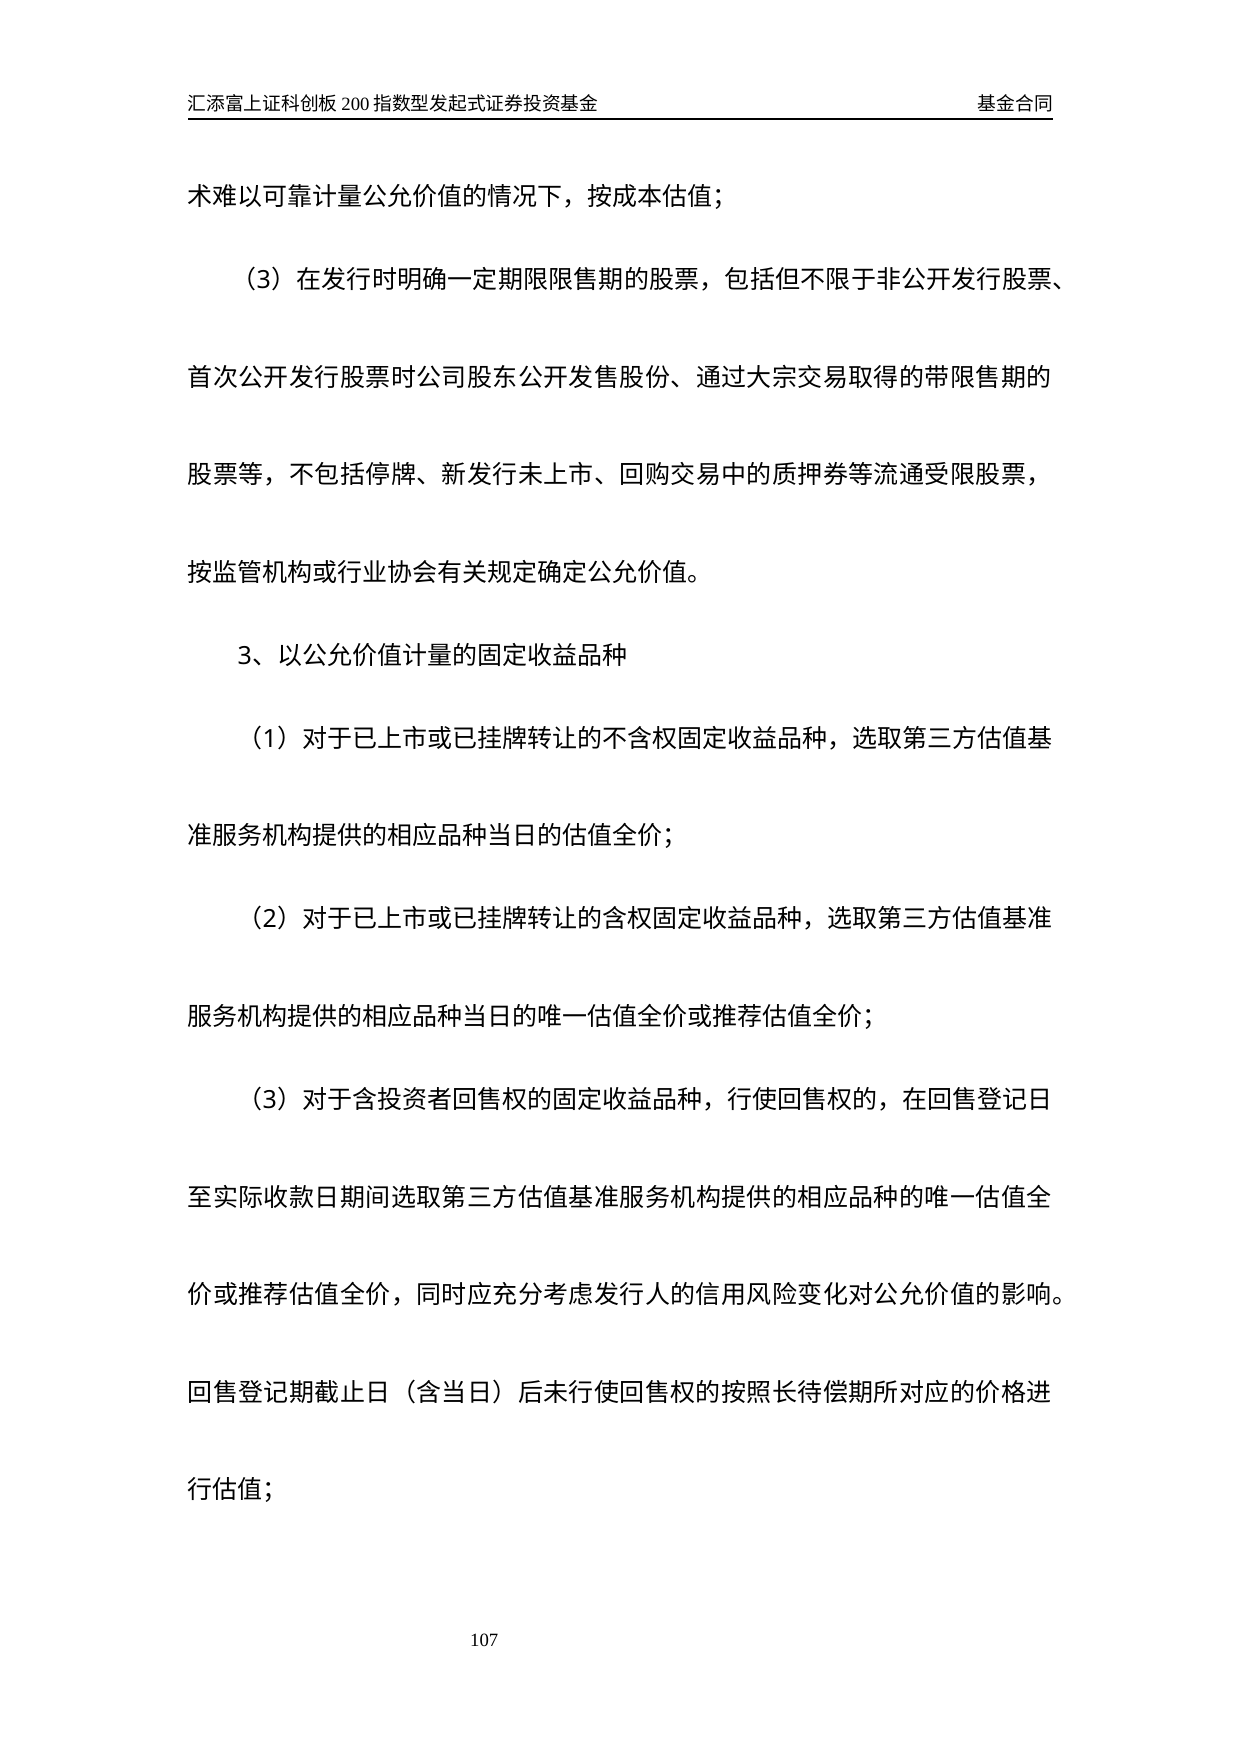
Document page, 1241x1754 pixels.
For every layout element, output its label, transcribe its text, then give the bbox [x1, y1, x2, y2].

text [187, 162, 1053, 227]
text （1）对于已上市或已挂牌转让的不含权固定收益品种，选取第三方估值基准服务机构提供的相应品种当日的估值全价； [187, 704, 1053, 866]
text （2）对于已上市或已挂牌转让的含权固定收益品种，选取第三方估值基准服务机构提供的相应品种当日的唯一估值全价或推荐估值全价； [187, 884, 1053, 1047]
text （3）对于含投资者回售权的固定收益品种，行使回售权的，在回售登记日至实际收款日期间选取第三方估值基准服务机构提供的相应品种的唯一估值全价或推荐估值全价，同时应充分考虑发行人的信用风险变化对公允价值的影响。回售登记期截止日（含当日）后未行使回售权的按照长待偿期所对应的价格进行估值； [187, 1065, 1053, 1520]
text （3）在发行时明确一定期限限售期的股票，包括但不限于非公开发行股票、首次公开发行股票时公司股东公开发售股份、通过大宗交易取得的带限售期的股票等，不包括停牌、新发行未上市、回购交易中的质押券等流通受限股票，按监管机构或行业协会有关规定确定公允价值。 [187, 245, 1053, 603]
text 3、以公允价值计量的固定收益品种 [187, 621, 1053, 686]
